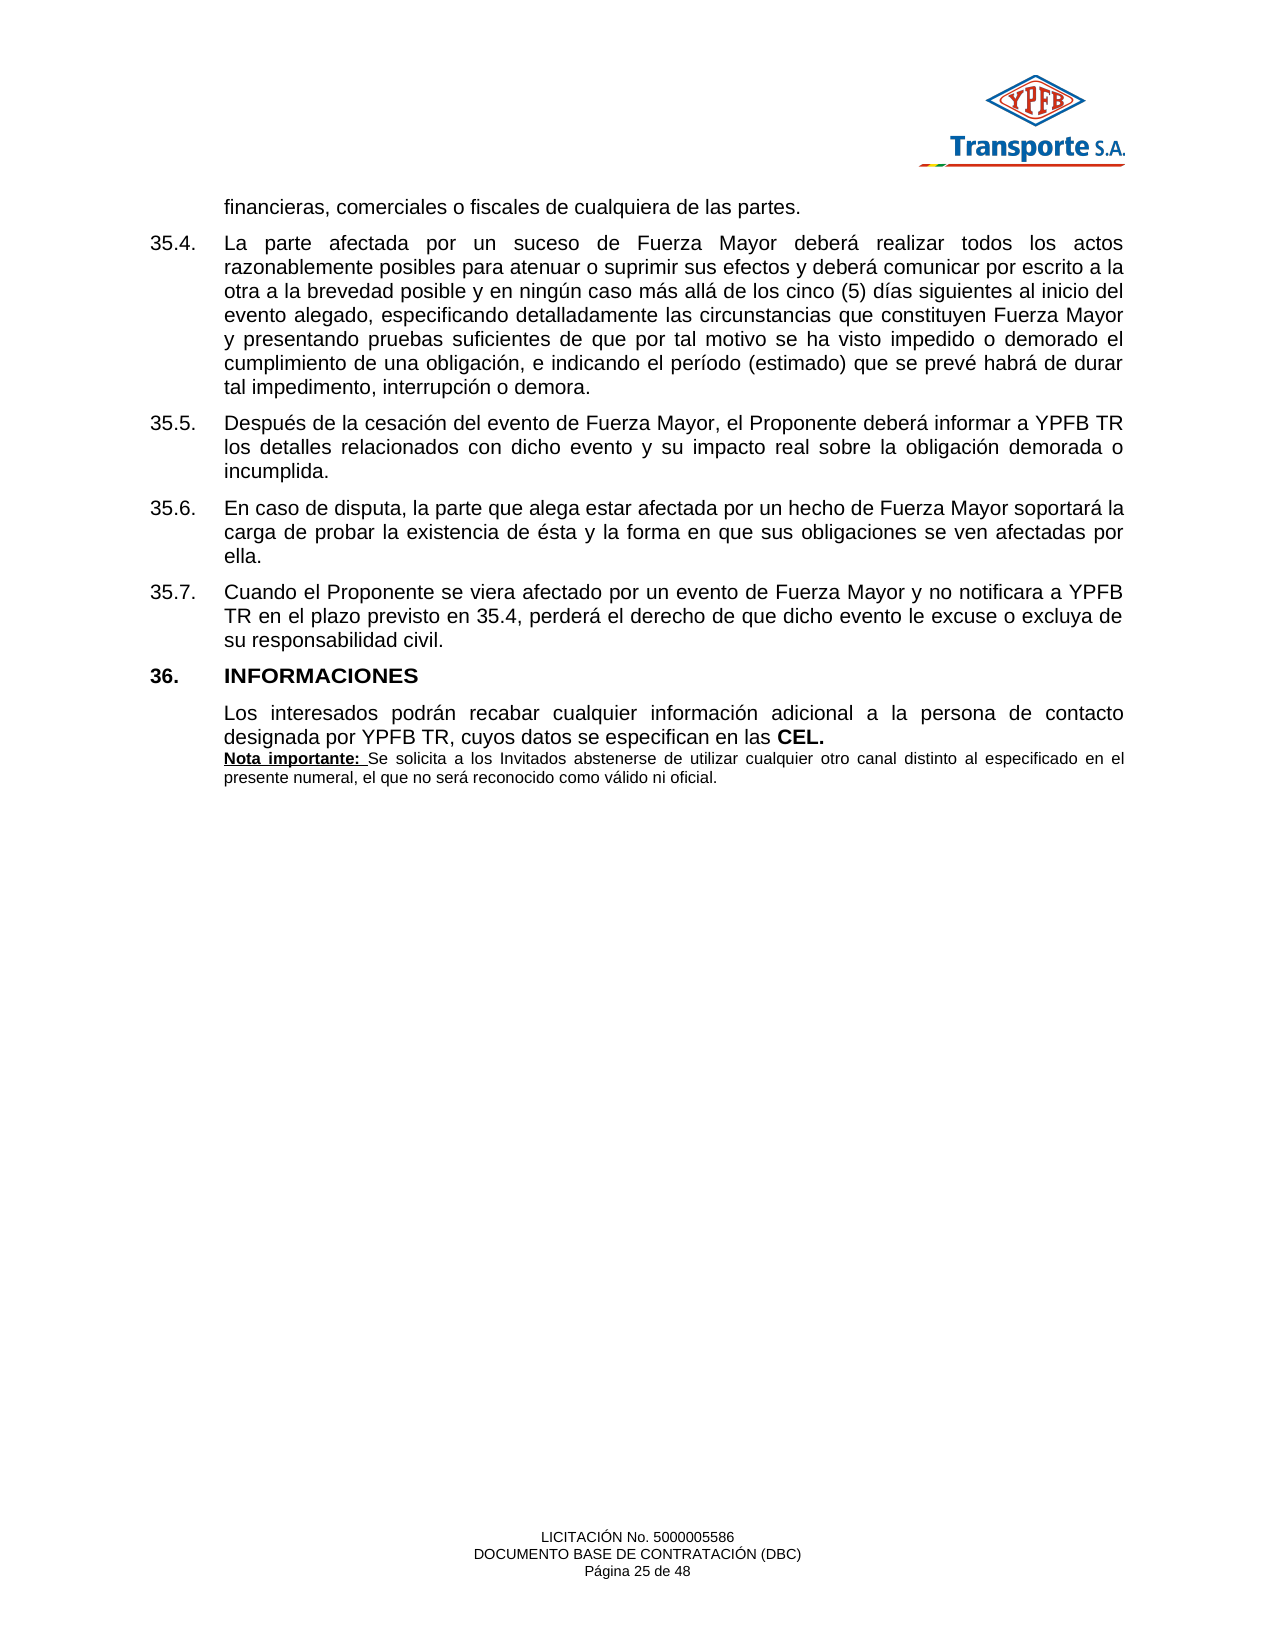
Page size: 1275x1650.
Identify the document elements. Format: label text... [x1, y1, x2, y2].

list INFORMACIONES [150, 664, 1125, 688]
list En caso de disputa, la parte que alega estar afectada por un hecho de Fuerza Mayor soportará la carga de probar la existencia de ésta y la forma en que sus obligaciones se ven afectadas por ella. [150, 496, 1125, 567]
list Después de la cesación del evento de Fuerza Mayor, el Proponente deberá informar a YPFB TR los detalles relacionados con dicho evento y su impacto real sobre la obligación demorada o incumplida. [150, 411, 1125, 483]
text Los interesados podrán recabar cualquier información adicional a la persona de contacto designada por YPFB TR, cuyos datos se especifican en las CEL. [224, 701, 1125, 749]
list Cuando el Proponente se viera afectado por un evento de Fuerza Mayor y no notificara a YPFB TR en el plazo previsto en 35.4, perderá el derecho de que dicho evento le excuse o excluya de su responsabilidad civil. [150, 580, 1125, 652]
list La parte afectada por un suceso de Fuerza Mayor deberá realizar todos los actos razonablemente posibles para atenuar o suprimir sus efectos y deberá comunicar por escrito a la otra a la brevedad posible y en ningún caso más allá de los cinco (5) días siguientes al inicio del evento alegado, especificando detalladamente las circunstancias que constituyen Fuerza Mayor y presentando pruebas suficientes de que por tal motivo se ha visto impedido o demorado el cumplimiento de una obligación, e indicando el período (estimado) que se prevé habrá de durar tal impedimento, interrupción o demora. [150, 231, 1125, 399]
picture [918, 75, 1125, 167]
text Nota importante: Se solicita a los Invitados abstenerse de utilizar cualquier otro canal distinto al especificado en el presente numeral, el que no será reconocido como válido ni oficial. [224, 749, 1125, 787]
